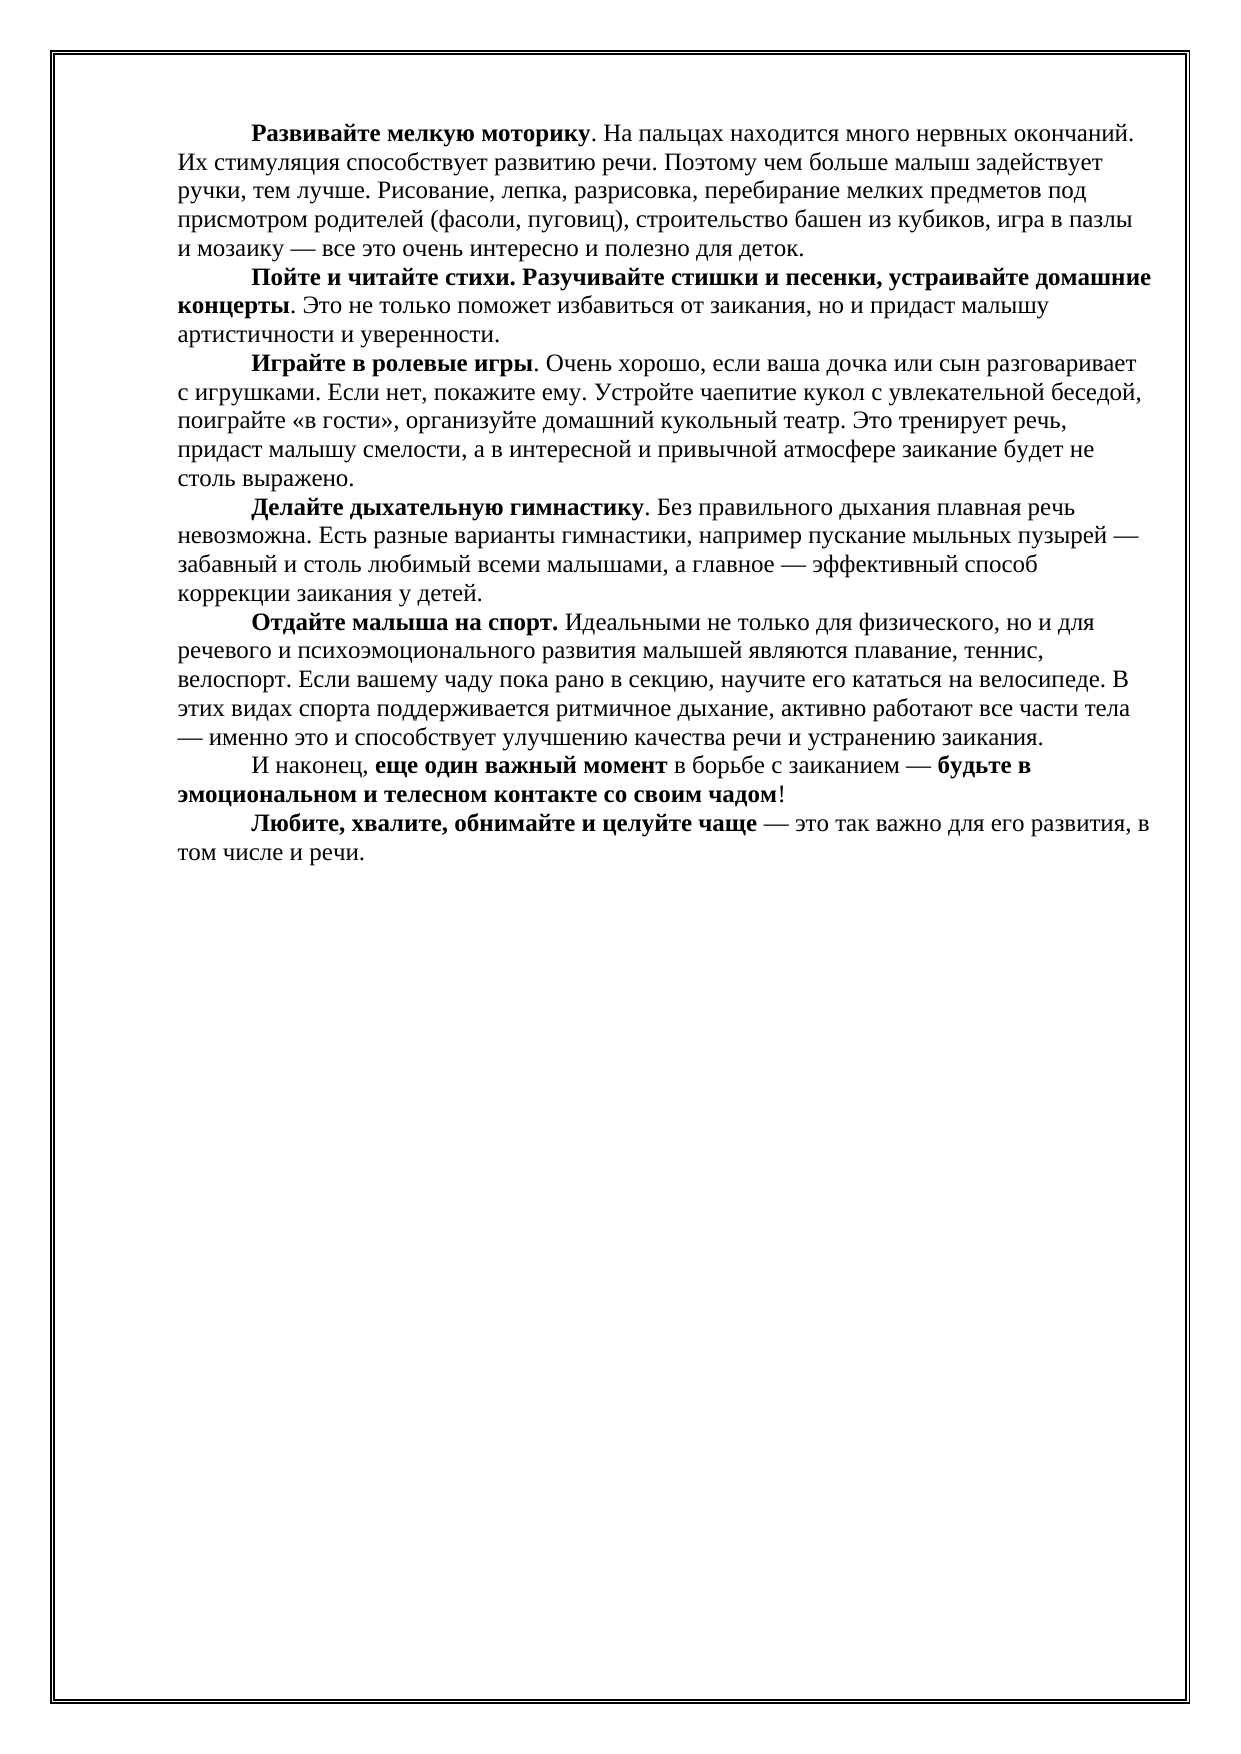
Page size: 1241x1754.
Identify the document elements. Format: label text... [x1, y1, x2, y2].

text Делайте дыхательную гимнастику. Без правильного дыхания плавная речь невозможна. Есть разные варианты гимнастики, например пускание мыльных пузырей — забавный и столь любимый всеми малышами, а главное — эффективный способ коррекции заикания у детей. [177, 492, 1152, 607]
text Любите, хвалите, обнимайте и целуйте чаще — это так важно для его развития, в том числе и речи. [177, 808, 1152, 866]
text Отдайте малыша на спорт. Идеальными не только для физического, но и для речевого и психоэмоционального развития малышей являются плавание, теннис, велоспорт. Если вашему чаду пока рано в секцию, научите его кататься на велосипеде. В этих видах спорта поддерживается ритмичное дыхание, активно работают все части тела — именно это и способствует улучшению качества речи и устранению заикания. [177, 607, 1152, 751]
text Играйте в ролевые игры. Очень хорошо, если ваша дочка или сын разговаривает с игрушками. Если нет, покажите ему. Устройте чаепитие кукол с увлекательной беседой, поиграйте «в гости», организуйте домашний кукольный театр. Это тренирует речь, придаст малышу смелости, а в интересной и привычной атмосфере заикание будет не столь выражено. [177, 348, 1152, 492]
text Пойте и читайте стихи. Разучивайте стишки и песенки, устраивайте домашние концерты. Это не только поможет избавиться от заикания, но и придаст малышу артистичности и уверенности. [177, 262, 1152, 348]
text И наконец, еще один важный момент в борьбе с заиканием — будьте в эмоциональном и телесном контакте со своим чадом! [177, 751, 1152, 808]
text Развивайте мелкую моторику. На пальцах находится много нервных окончаний. Их стимуляция способствует развитию речи. Поэтому чем больше малыш задействует ручки, тем лучше. Рисование, лепка, разрисовка, перебирание мелких предметов под присмотром родителей (фасоли, пуговиц), строительство башен из кубиков, игра в пазлы и мозаику — все это очень интересно и полезно для деток. [177, 118, 1152, 262]
